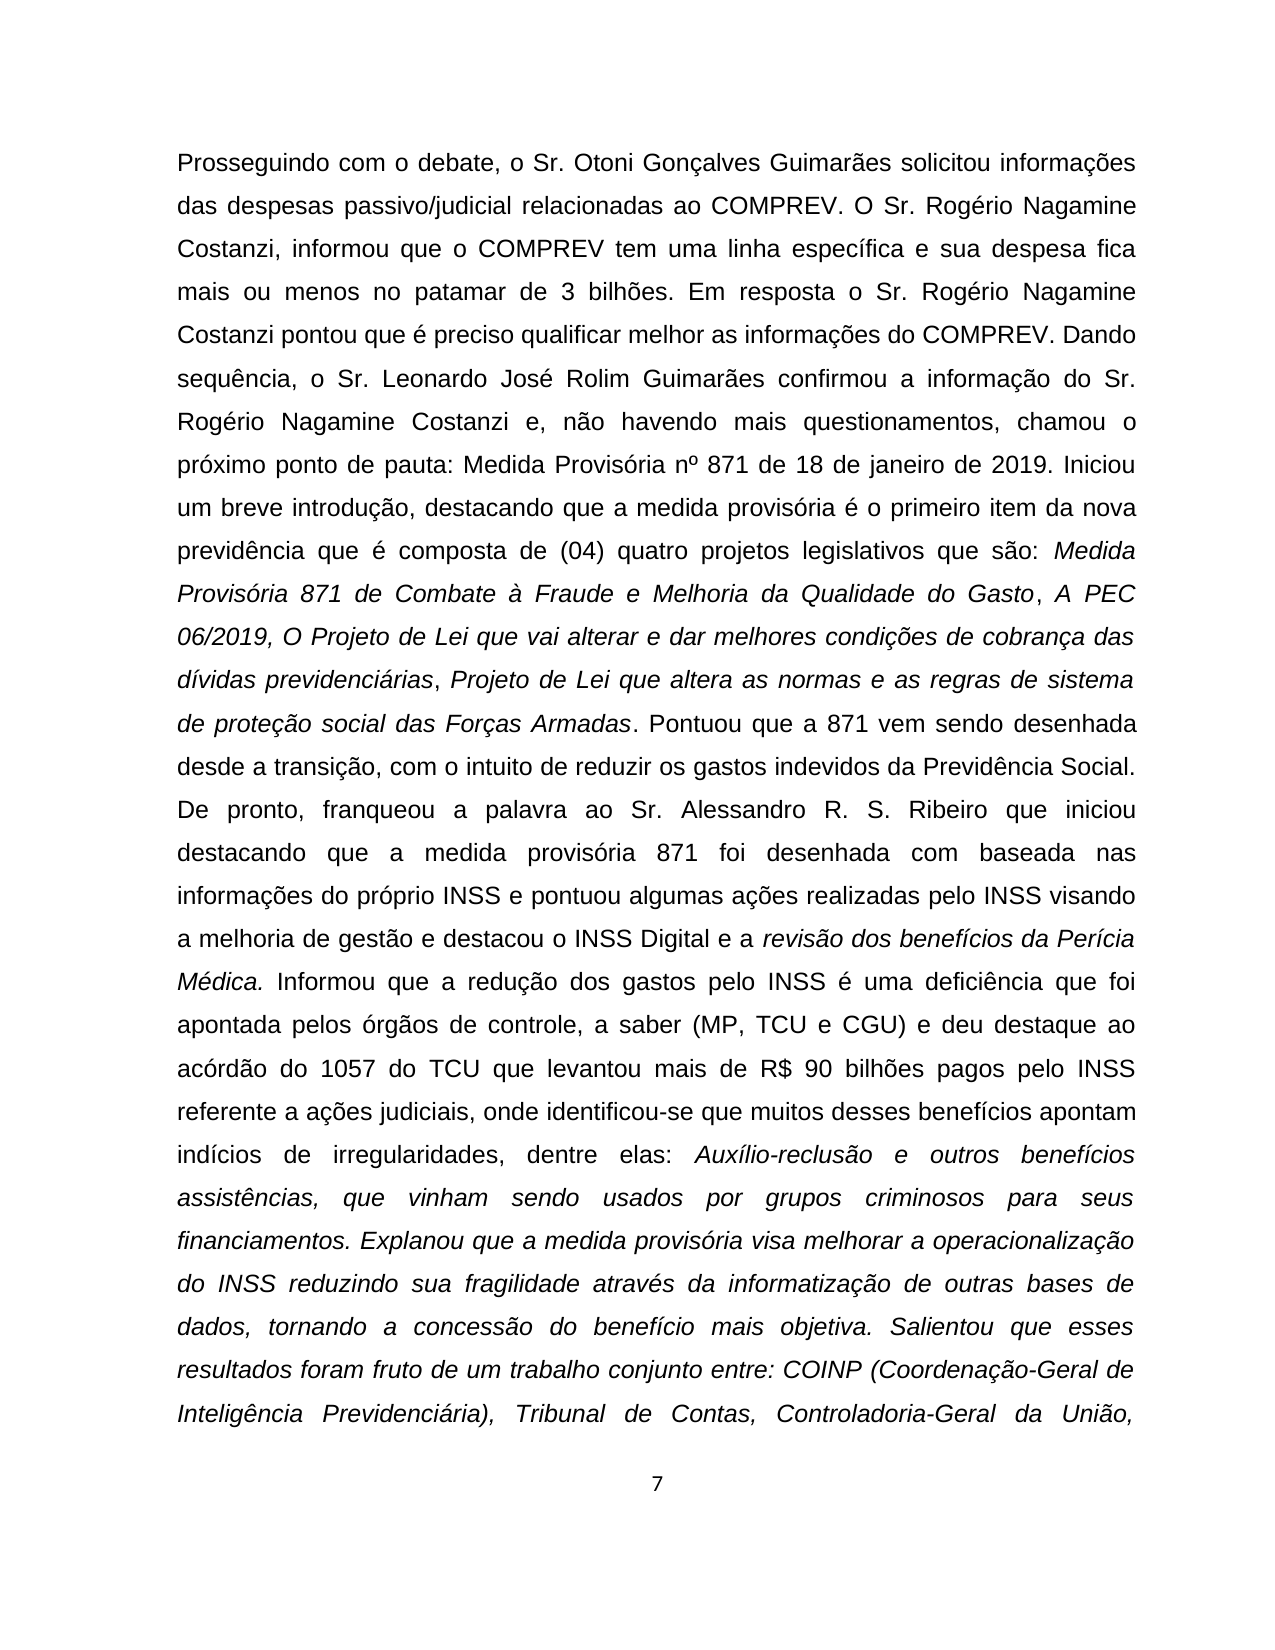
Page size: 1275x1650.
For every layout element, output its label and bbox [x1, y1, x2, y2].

text [176, 148, 1138, 1427]
